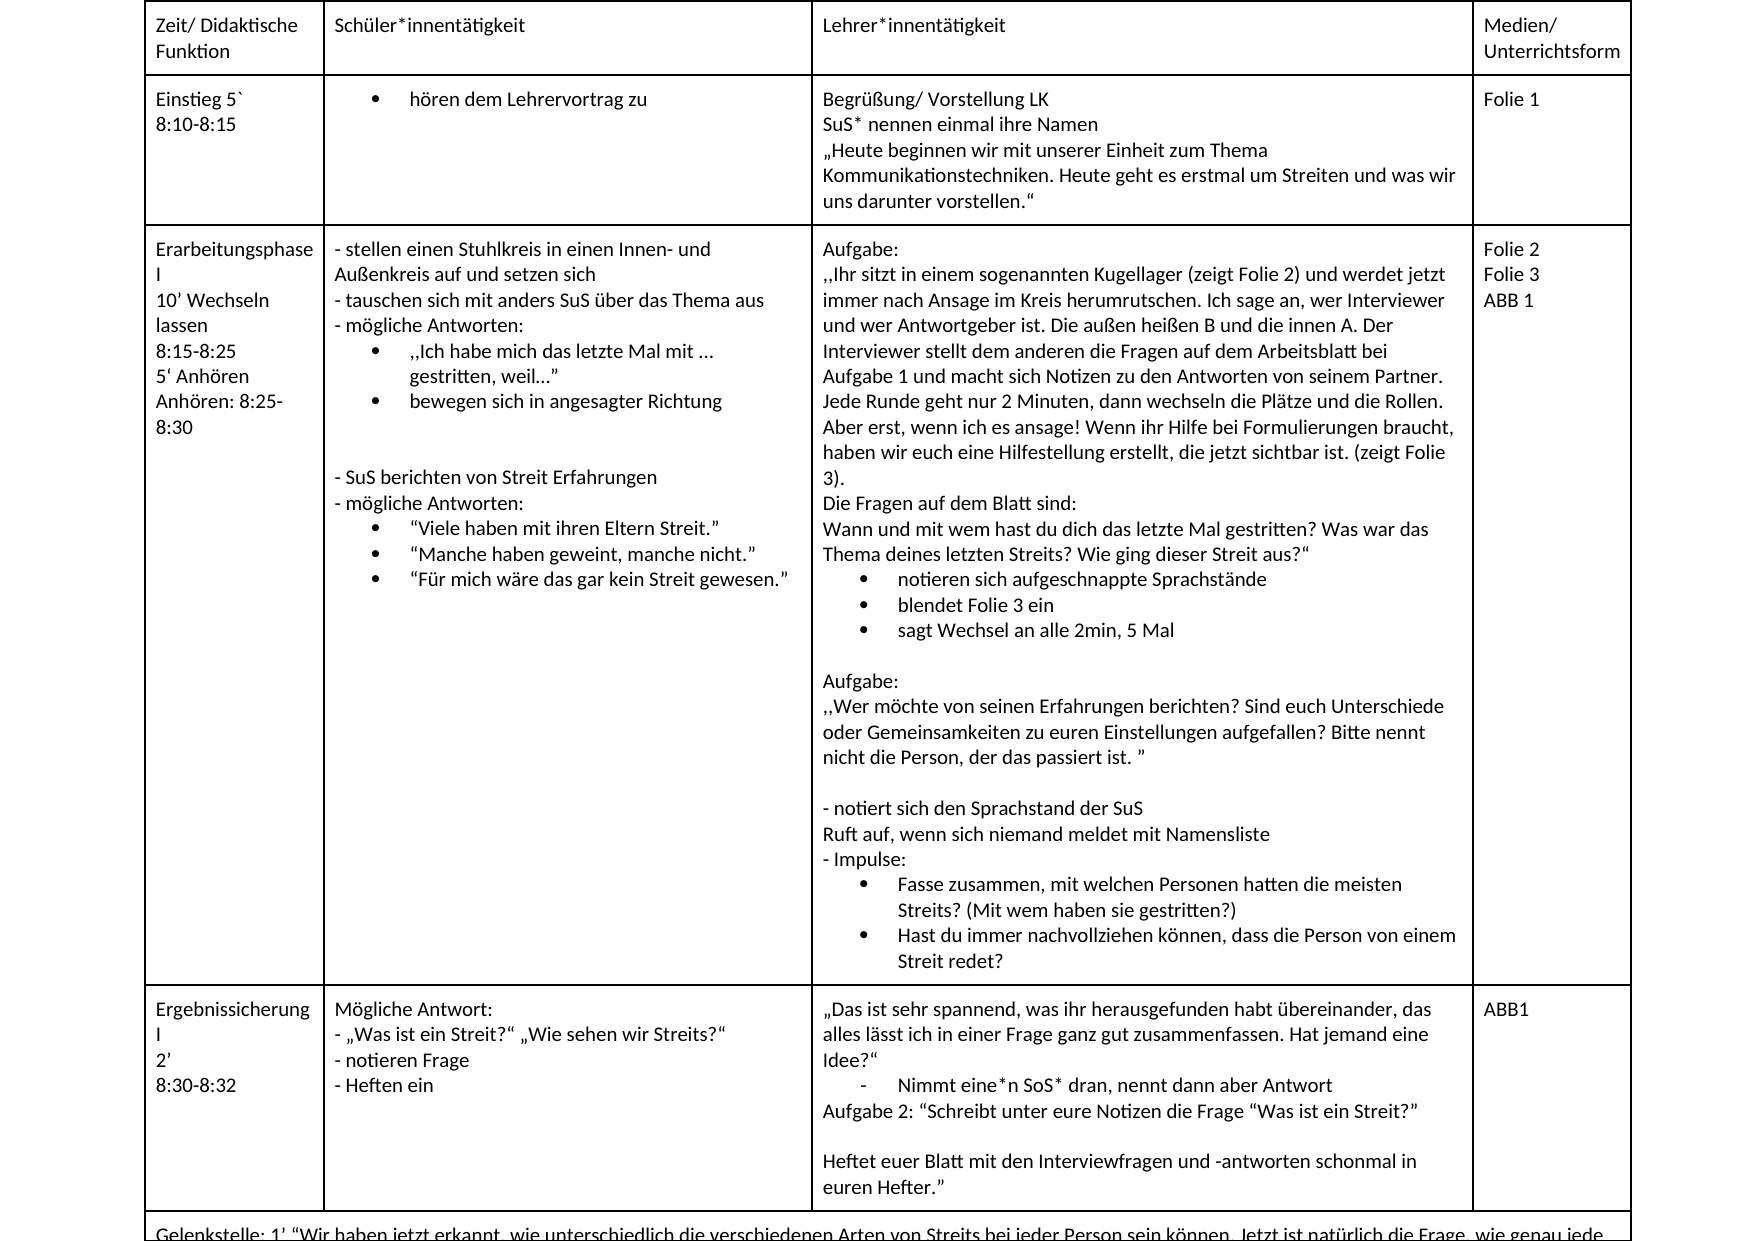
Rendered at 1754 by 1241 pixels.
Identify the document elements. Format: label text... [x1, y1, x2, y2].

table_cell Einstieg 5` 8:10-8:15 [146, 76, 323, 224]
table_cell Begrüßung/ Vorstellung LK SuS* nennen einmal ihre Namen „Heute beginnen wir mit unserer Einheit zum Thema Kommunikationstechniken. Heute geht es erstmal um Streiten und was wir uns darunter vorstellen.“ [813, 76, 1472, 224]
table_cell Aufgabe: ,,Ihr sitzt in einem sogenannten Kugellager (zeigt Folie 2) und werdet jetzt immer nach Ansage im Kreis herumrutschen. Ich sage an, wer Interviewer und wer Antwortgeber ist. Die außen heißen B und die innen A. Der Interviewer stellt dem anderen die Fragen auf dem Arbeitsblatt bei Aufgabe 1 und macht sich Notizen zu den Antworten von seinem Partner. Jede Runde geht nur 2 Minuten, dann wechseln die Plätze und die Rollen. Aber erst, wenn ich es ansage! Wenn ihr Hilfe bei Formulierungen braucht, haben wir euch eine Hilfestellung erstellt, die jetzt sichtbar ist. (zeigt Folie 3). Die Fragen auf dem Blatt sind: Wann und mit wem hast du dich das letzte Mal gestritten? Was war das Thema deines letzten Streits? Wie ging dieser Streit aus?“ notieren sich aufgeschnappte Sprachstände blendet Folie 3 ein sagt Wechsel an alle 2min, 5 Mal Aufgabe: ,,Wer möchte von seinen Erfahrungen berichten? Sind euch Unterschiede oder Gemeinsamkeiten zu euren Einstellungen aufgefallen? Bitte nennt nicht die Person, der das passiert ist. ” - notiert sich den Sprachstand der SuS Ruft auf, wenn sich niemand meldet mit Namensliste - Impulse: Fasse zusammen, mit welchen Personen hatten die meisten Streits? (Mit wem haben sie gestritten?) Hast du immer nachvollziehen können, dass die Person von einem Streit redet? [813, 226, 1472, 984]
table_cell Ergebnissicherung I 2’ 8:30-8:32 [146, 986, 323, 1210]
table_cell Erarbeitungsphase I 10’ Wechseln lassen 8:15-8:25 5‘ Anhören Anhören: 8:25-8:30 [146, 226, 323, 984]
table_header Schüler*innentätigkeit [325, 2, 811, 74]
table_cell Folie 1 [1474, 76, 1630, 224]
table_header Lehrer*innentätigkeit [813, 2, 1472, 74]
table_cell - stellen einen Stuhlkreis in einen Innen- und Außenkreis auf und setzen sich - tauschen sich mit anders SuS über das Thema aus - mögliche Antworten: ,,Ich habe mich das letzte Mal mit ... gestritten, weil…” bewegen sich in angesagter Richtung - SuS berichten von Streit Erfahrungen - mögliche Antworten: “Viele haben mit ihren Eltern Streit.” “Manche haben geweint, manche nicht.” “Für mich wäre das gar kein Streit gewesen.” [325, 226, 811, 984]
table_cell „Das ist sehr spannend, was ihr herausgefunden habt übereinander, das alles lässt ich in einer Frage ganz gut zusammenfassen. Hat jemand eine Idee?“ Nimmt eine*n SoS* dran, nennt dann aber Antwort Aufgabe 2: “Schreibt unter eure Notizen die Frage “Was ist ein Streit?” Heftet euer Blatt mit den Interviewfragen und -antworten schonmal in euren Hefter.” [813, 986, 1472, 1210]
table_cell Folie 2 Folie 3 ABB 1 [1474, 226, 1630, 984]
table_cell hören dem Lehrervortrag zu [325, 76, 811, 224]
table_cell Gelenkstelle: 1’ “Wir haben jetzt erkannt, wie unterschiedlich die verschiedenen Arten von Streits bei jeder Person sein können. Jetzt ist natürlich die Frage, wie genau jede Person Streit definiert und was für Schlüsse wir daraus schließen können.” [146, 1212, 1630, 1240]
table_header Medien/ Unterrichtsform [1474, 2, 1630, 74]
table_header Zeit/ Didaktische Funktion [146, 2, 323, 74]
table_cell ABB1 [1474, 986, 1630, 1210]
table_cell Mögliche Antwort: - „Was ist ein Streit?“ „Wie sehen wir Streits?“ - notieren Frage - Heften ein [325, 986, 811, 1210]
